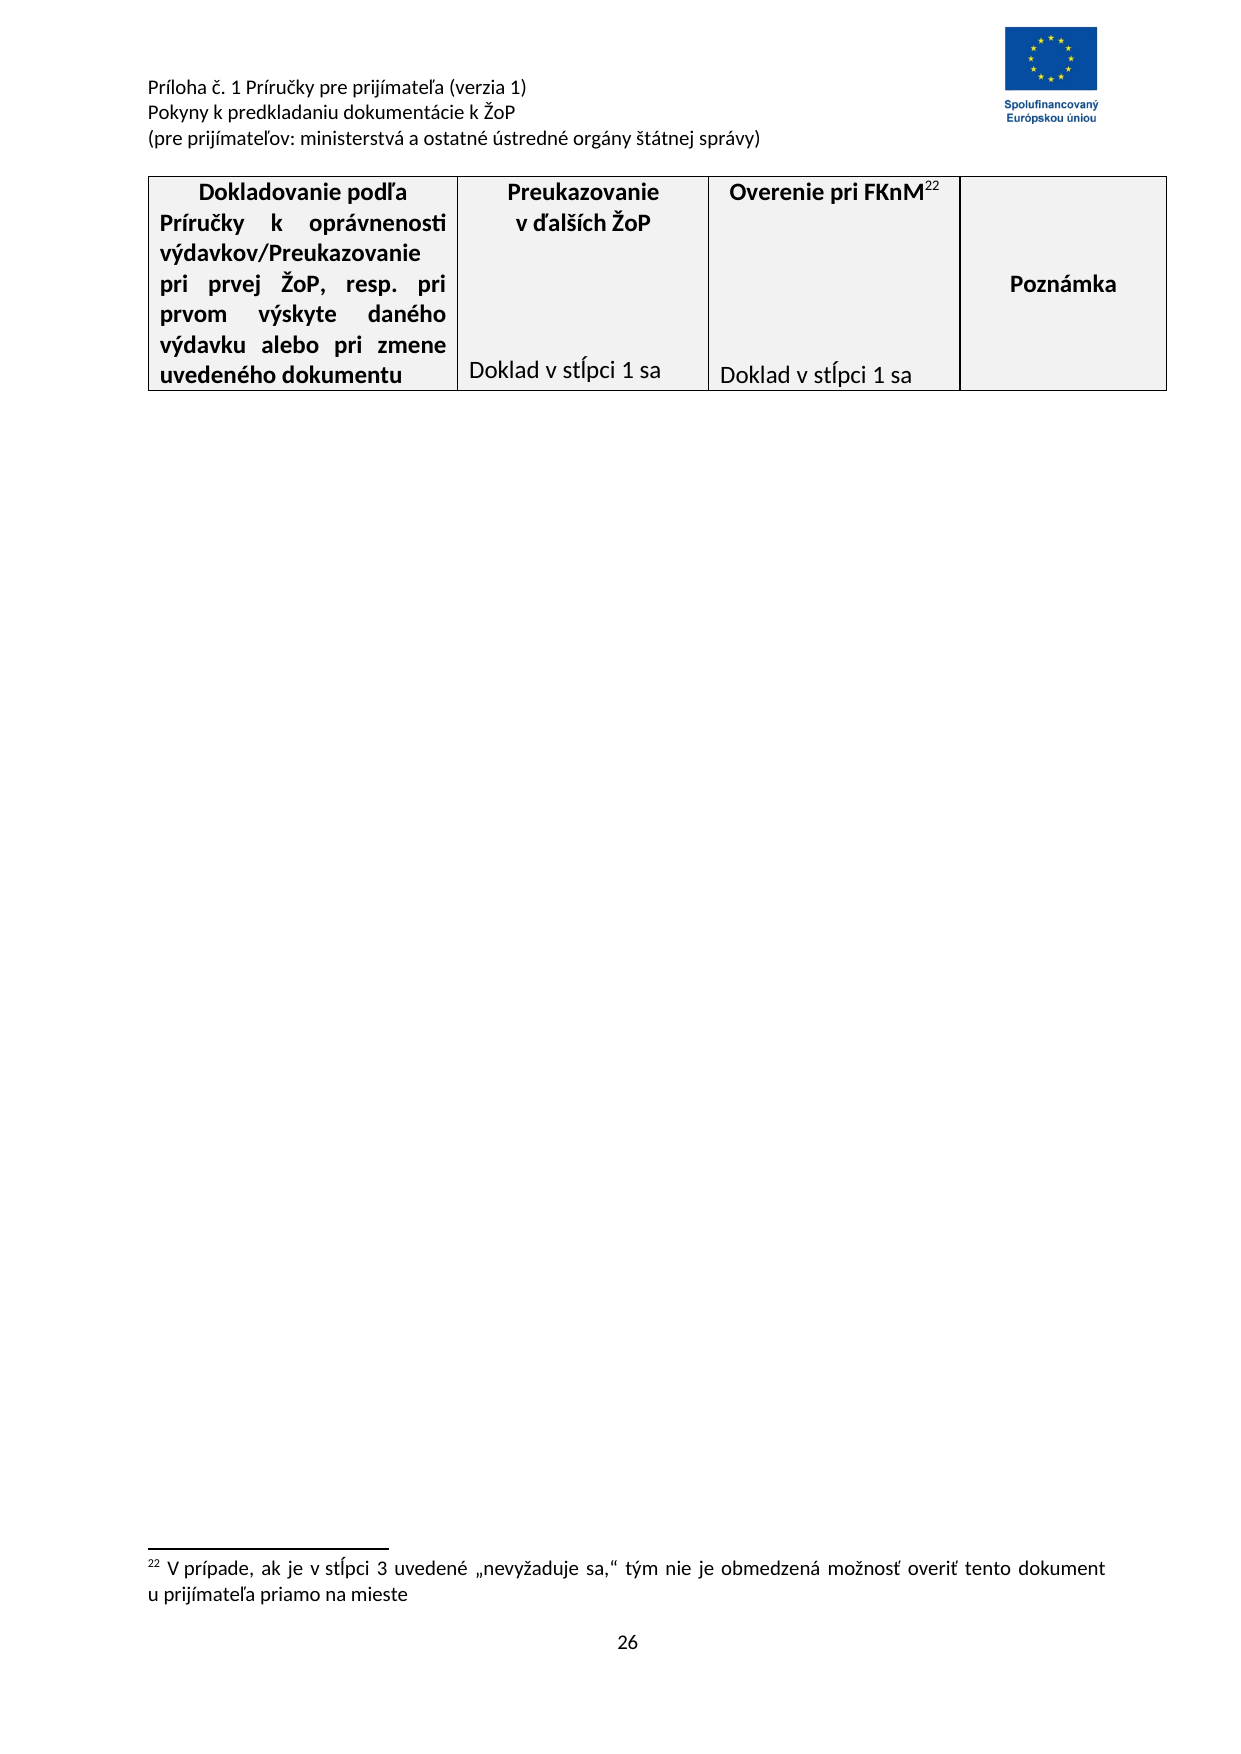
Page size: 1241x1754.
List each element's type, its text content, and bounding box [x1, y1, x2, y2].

table_header Dokladovanie podľa Príručky k oprávnenosti výdavkov/Preukazovanie pri prvej ŽoP, resp. pri prvom výskyte daného výdavku alebo pri zmene uvedeného dokumentu [149, 177, 457, 390]
picture [994, 16, 1108, 134]
table_header Preukazovanie v ďalších ŽoP Doklad v stĺpci 1 sa [458, 177, 708, 390]
table_header Overenie pri FKnM Doklad v stĺpci 1 sa [709, 177, 959, 390]
table_header Poznámka [961, 177, 1166, 390]
